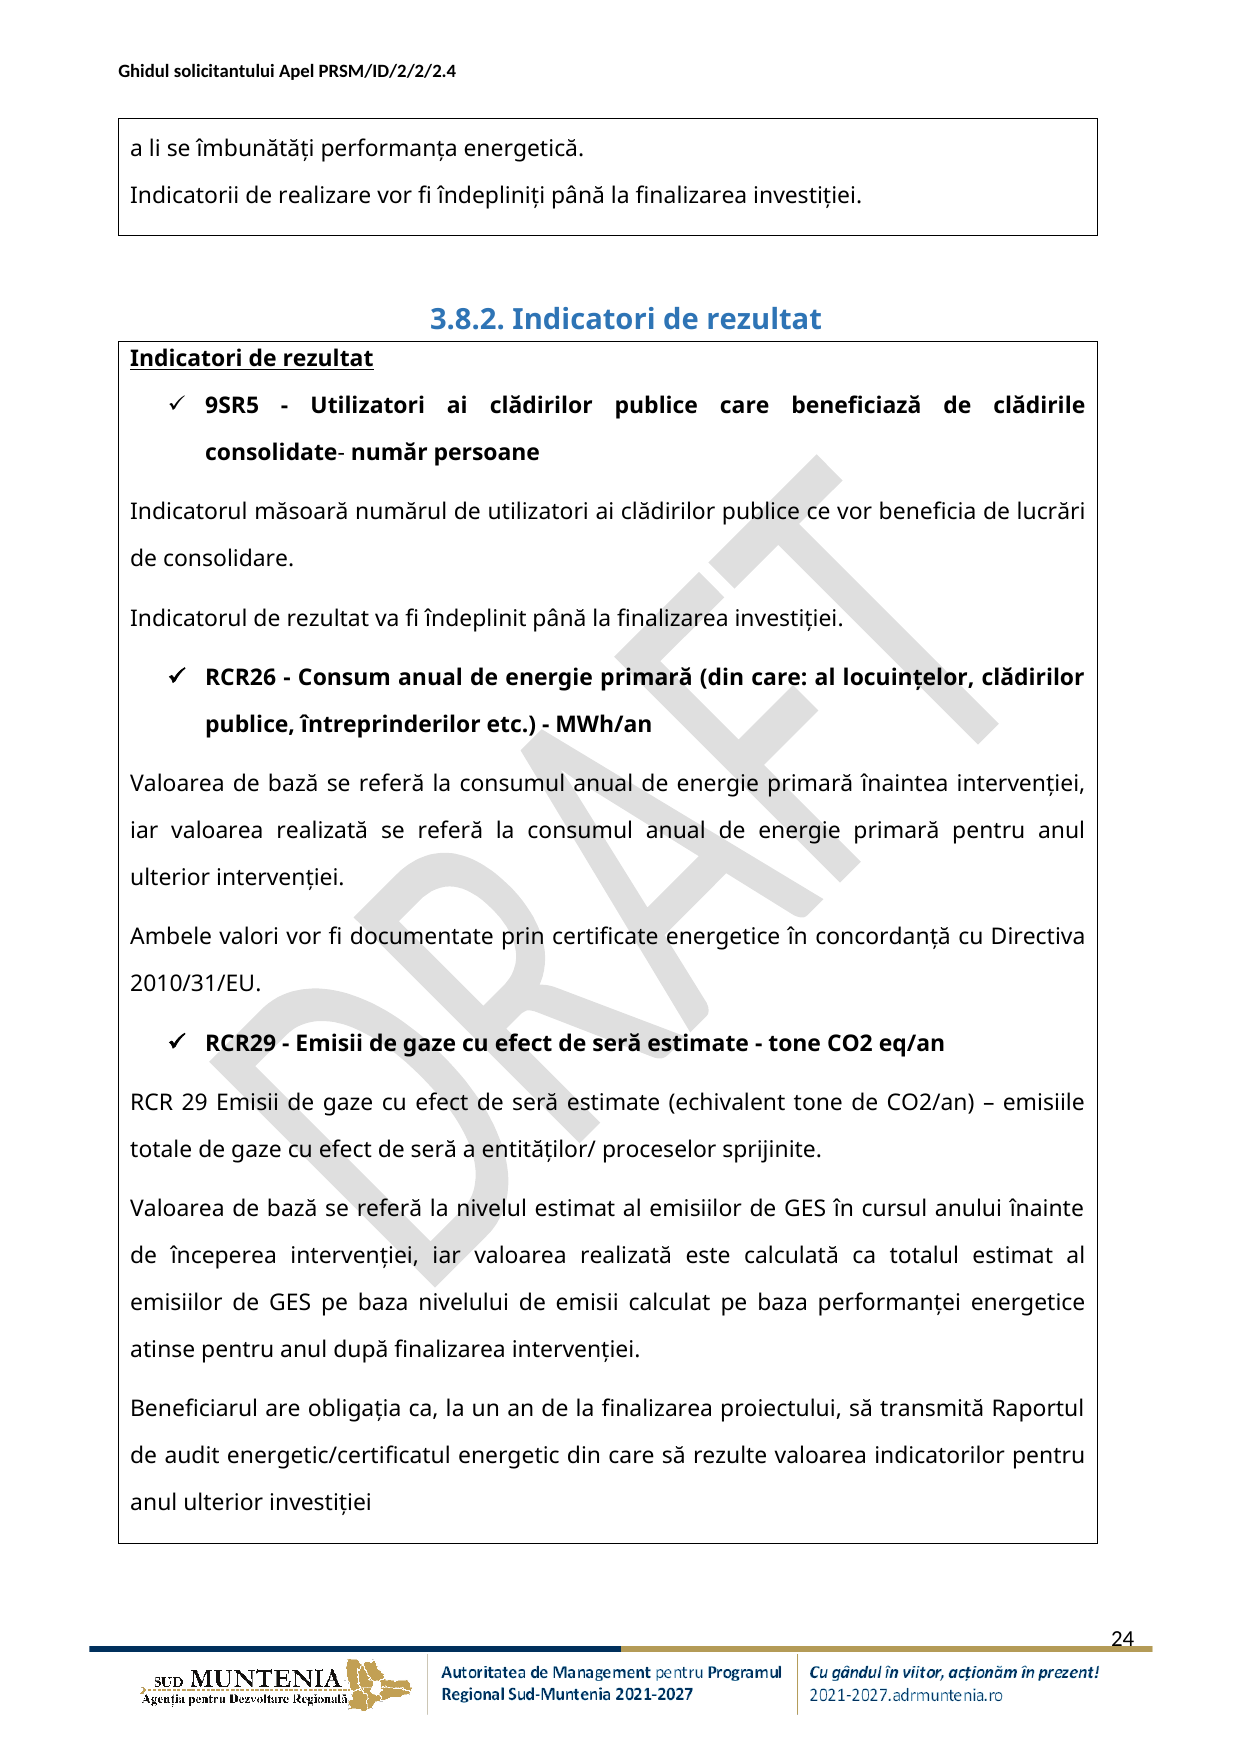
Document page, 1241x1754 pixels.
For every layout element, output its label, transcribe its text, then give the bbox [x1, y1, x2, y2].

table_header Indicatori de rezultat 9SR5 - Utilizatori ai clădirilor publice care beneficiază de clădirile consolidate- număr persoane Indicatorul măsoară numărul de utilizatori ai clădirilor publice ce vor beneficia de lucrări de consolidare. Indicatorul de rezultat va fi îndeplinit până la finalizarea investiției. RCR26 - Consum anual de energie primară (din care: al locuințelor, clădirilor publice, întreprinderilor etc.) - MWh/an Valoarea de bază se referă la consumul anual de energie primară înaintea intervenției, iar valoarea realizată se referă la consumul anual de energie primară pentru anul ulterior intervenției. Ambele valori vor fi documentate prin certificate energetice în concordanță cu Directiva 2010/31/EU. RCR29 - Emisii de gaze cu efect de seră estimate - tone CO2 eq/an RCR 29 Emisii de gaze cu efect de seră estimate (echivalent tone de CO2/an) – emisiile totale de gaze cu efect de seră a entităților/ proceselor sprijinite. Valoarea de bază se referă la nivelul estimat al emisiilor de GES în cursul anului înainte de începerea intervenției, iar valoarea realizată este calculată ca totalul estimat al emisiilor de GES pe baza nivelului de emisii calculat pe baza performanței energetice atinse pentru anul după finalizarea intervenției. Beneficiarul are obligația ca, la un an de la finalizarea proiectului, să transmită Raportul de audit energetic/certificatul energetic din care să rezulte valoarea indicatorilor pentru anul ulterior investiției [119, 342, 1097, 1543]
picture [89, 1646, 1153, 1715]
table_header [119, 119, 1097, 235]
subtitle 3.8.2. Indicatori de rezultat [118, 298, 1134, 338]
